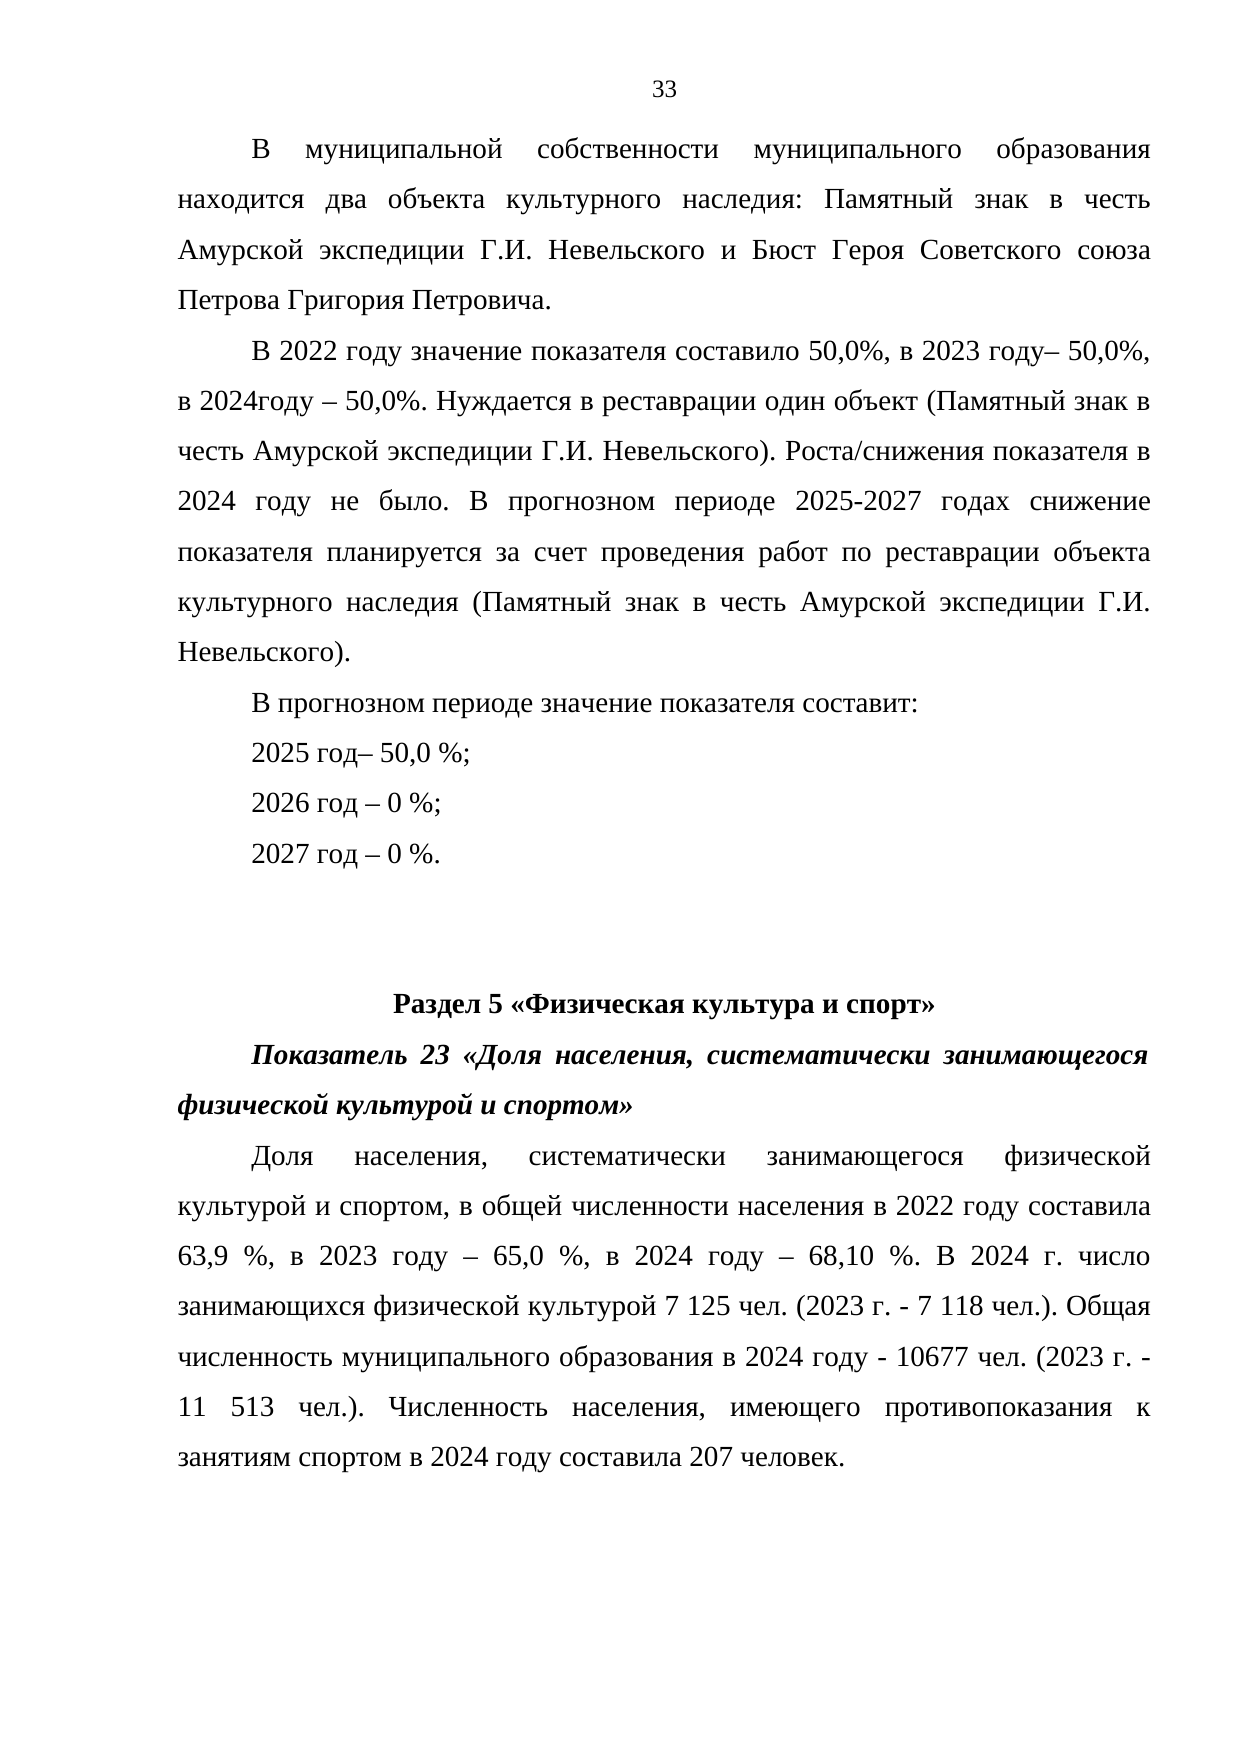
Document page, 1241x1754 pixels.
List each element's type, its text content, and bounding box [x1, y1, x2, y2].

text Показатель 23 «Доля населения, систематически занимающегося физической культурой и спортом» [177, 1037, 1152, 1121]
text 2025 год– 50,0 %; [177, 735, 1152, 769]
text 2027 год – 0 %. [177, 836, 1152, 869]
text В прогнозном периоде значение показателя составит: [177, 685, 1152, 718]
text Раздел 5 «Физическая культура и спорт» [177, 987, 1152, 1020]
text В 2022 году значение показателя составило 50,0%, в 2023 году– 50,0%, в 2024году – 50,0%. Нуждается в реставрации один объект (Памятный знак в честь Амурской экспедиции Г.И. Невельского). Роста/снижения показателя в 2024 году не было. В прогнозном периоде 2025-2027 годах снижение показателя планируется за счет проведения работ по реставрации объекта культурного наследия (Памятный знак в честь Амурской экспедиции Г.И. Невельского). [177, 333, 1152, 668]
text В муниципальной собственности муниципального образования находится два объекта культурного наследия: Памятный знак в честь Амурской экспедиции Г.И. Невельского и Бюст Героя Советского союза Петрова Григория Петровича. [177, 131, 1152, 316]
text Доля населения, систематически занимающегося физической культурой и спортом, в общей численности населения в 2022 году составила 63,9 %, в 2023 году – 65,0 %, в 2024 году – 68,10 %. В 2024 г. число занимающихся физической культурой 7 125 чел. (2023 г. - 7 118 чел.). Общая численность муниципального образования в 2024 году - 10677 чел. (2023 г. - 11 513 чел.). Численность населения, имеющего противопоказания к занятиям спортом в 2024 году составила 207 человек. [177, 1138, 1152, 1473]
text 2026 год – 0 %; [177, 785, 1152, 819]
